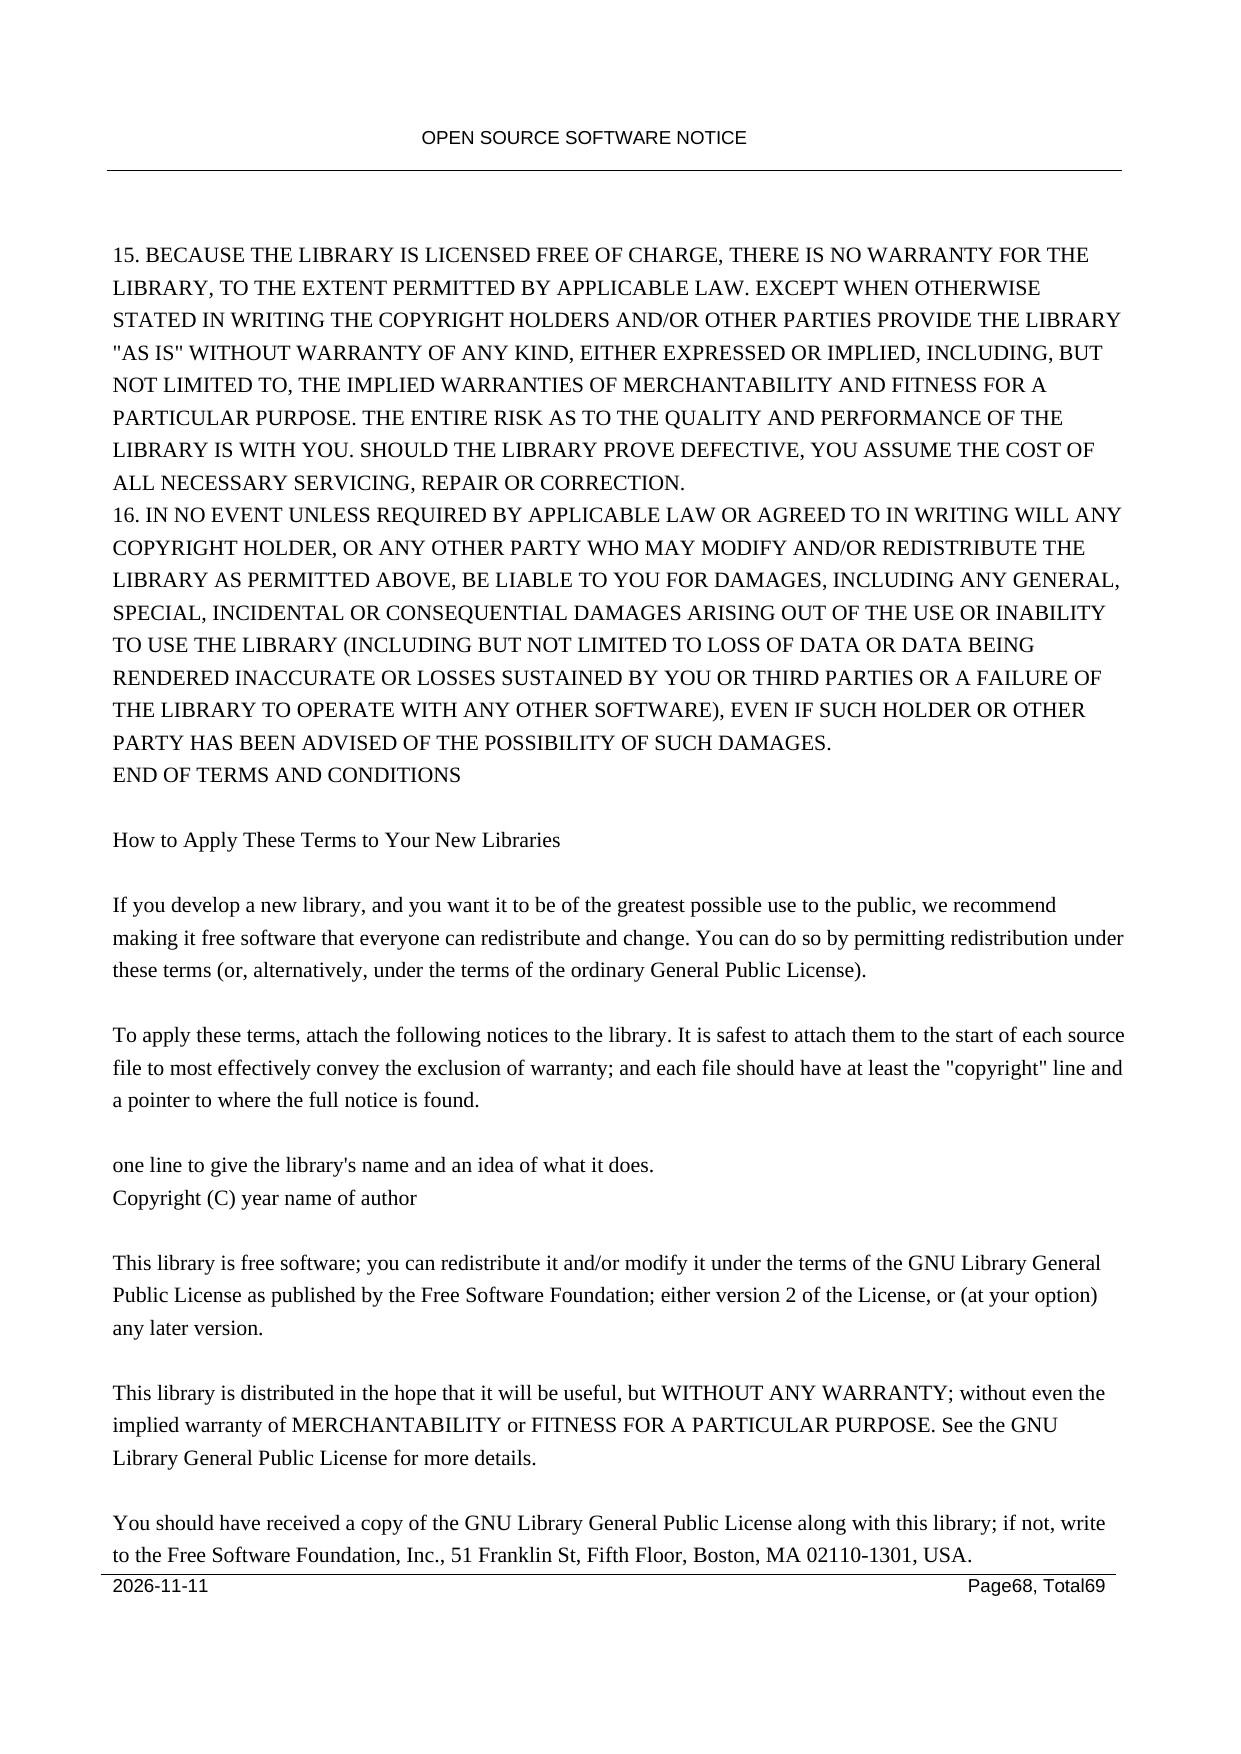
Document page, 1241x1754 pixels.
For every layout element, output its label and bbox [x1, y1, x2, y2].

text [112, 206, 1128, 1571]
